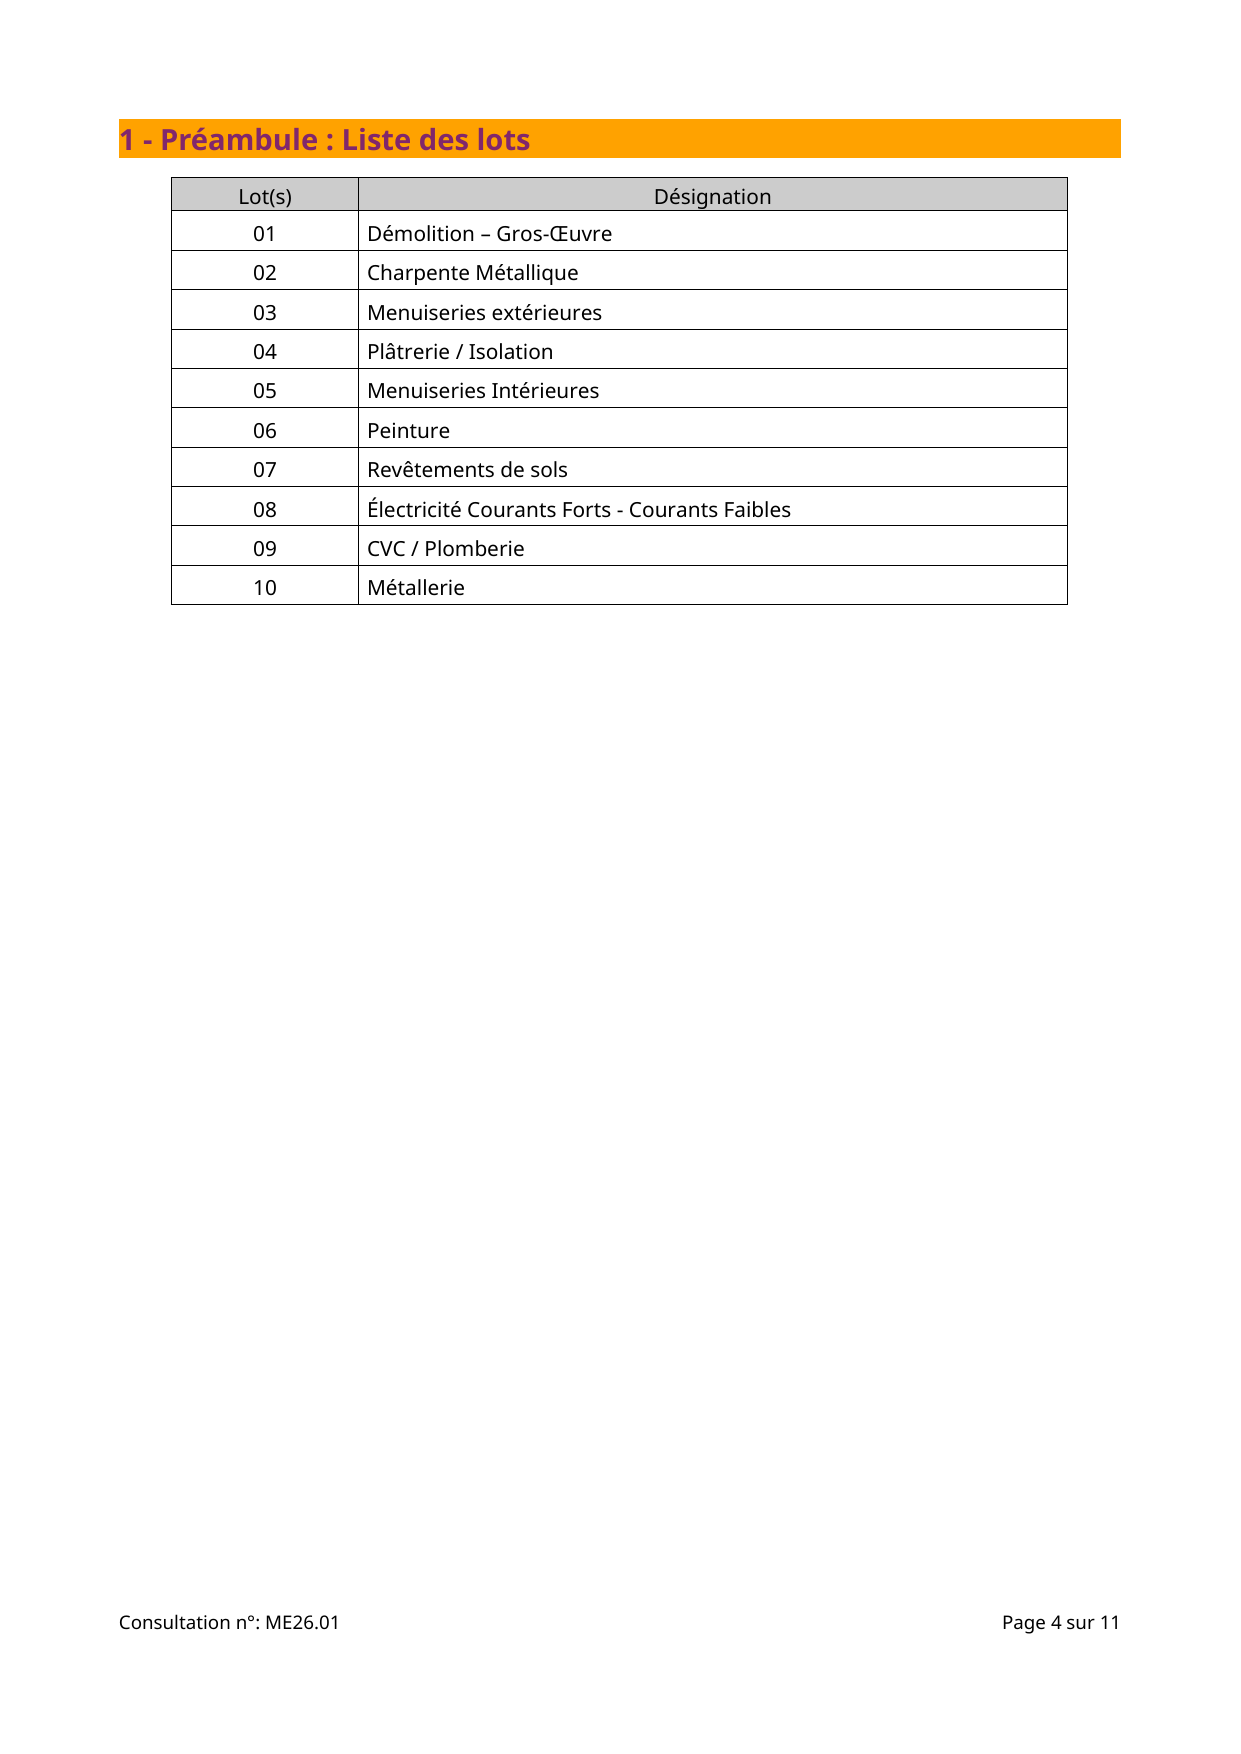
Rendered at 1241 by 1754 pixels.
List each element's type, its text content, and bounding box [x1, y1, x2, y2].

table_cell 10 [172, 566, 358, 604]
table_cell 06 [172, 408, 358, 447]
table_cell Charpente Métallique [359, 251, 1067, 289]
table_cell 08 [172, 487, 358, 525]
table_cell Revêtements de sols [359, 448, 1067, 486]
table_cell Plâtrerie / Isolation [359, 330, 1067, 368]
table_cell CVC / Plomberie [359, 526, 1067, 565]
table_cell Peinture [359, 408, 1067, 447]
table_cell 01 [172, 211, 358, 250]
table_cell 09 [172, 526, 358, 565]
table_cell Menuiseries extérieures [359, 290, 1067, 328]
table_cell 02 [172, 251, 358, 289]
table_cell Métallerie [359, 566, 1067, 604]
table_cell Démolition – Gros-Œuvre [359, 211, 1067, 250]
table_cell 07 [172, 448, 358, 486]
subtitle 1 - Préambule : Liste des lots [119, 119, 1121, 158]
table_cell 03 [172, 290, 358, 328]
table_cell 05 [172, 369, 358, 407]
table_header Lot(s) [172, 178, 358, 210]
table_cell Électricité Courants Forts - Courants Faibles [359, 487, 1067, 525]
table_cell 04 [172, 330, 358, 368]
table_header Désignation [359, 178, 1067, 210]
table_cell Menuiseries Intérieures [359, 369, 1067, 407]
